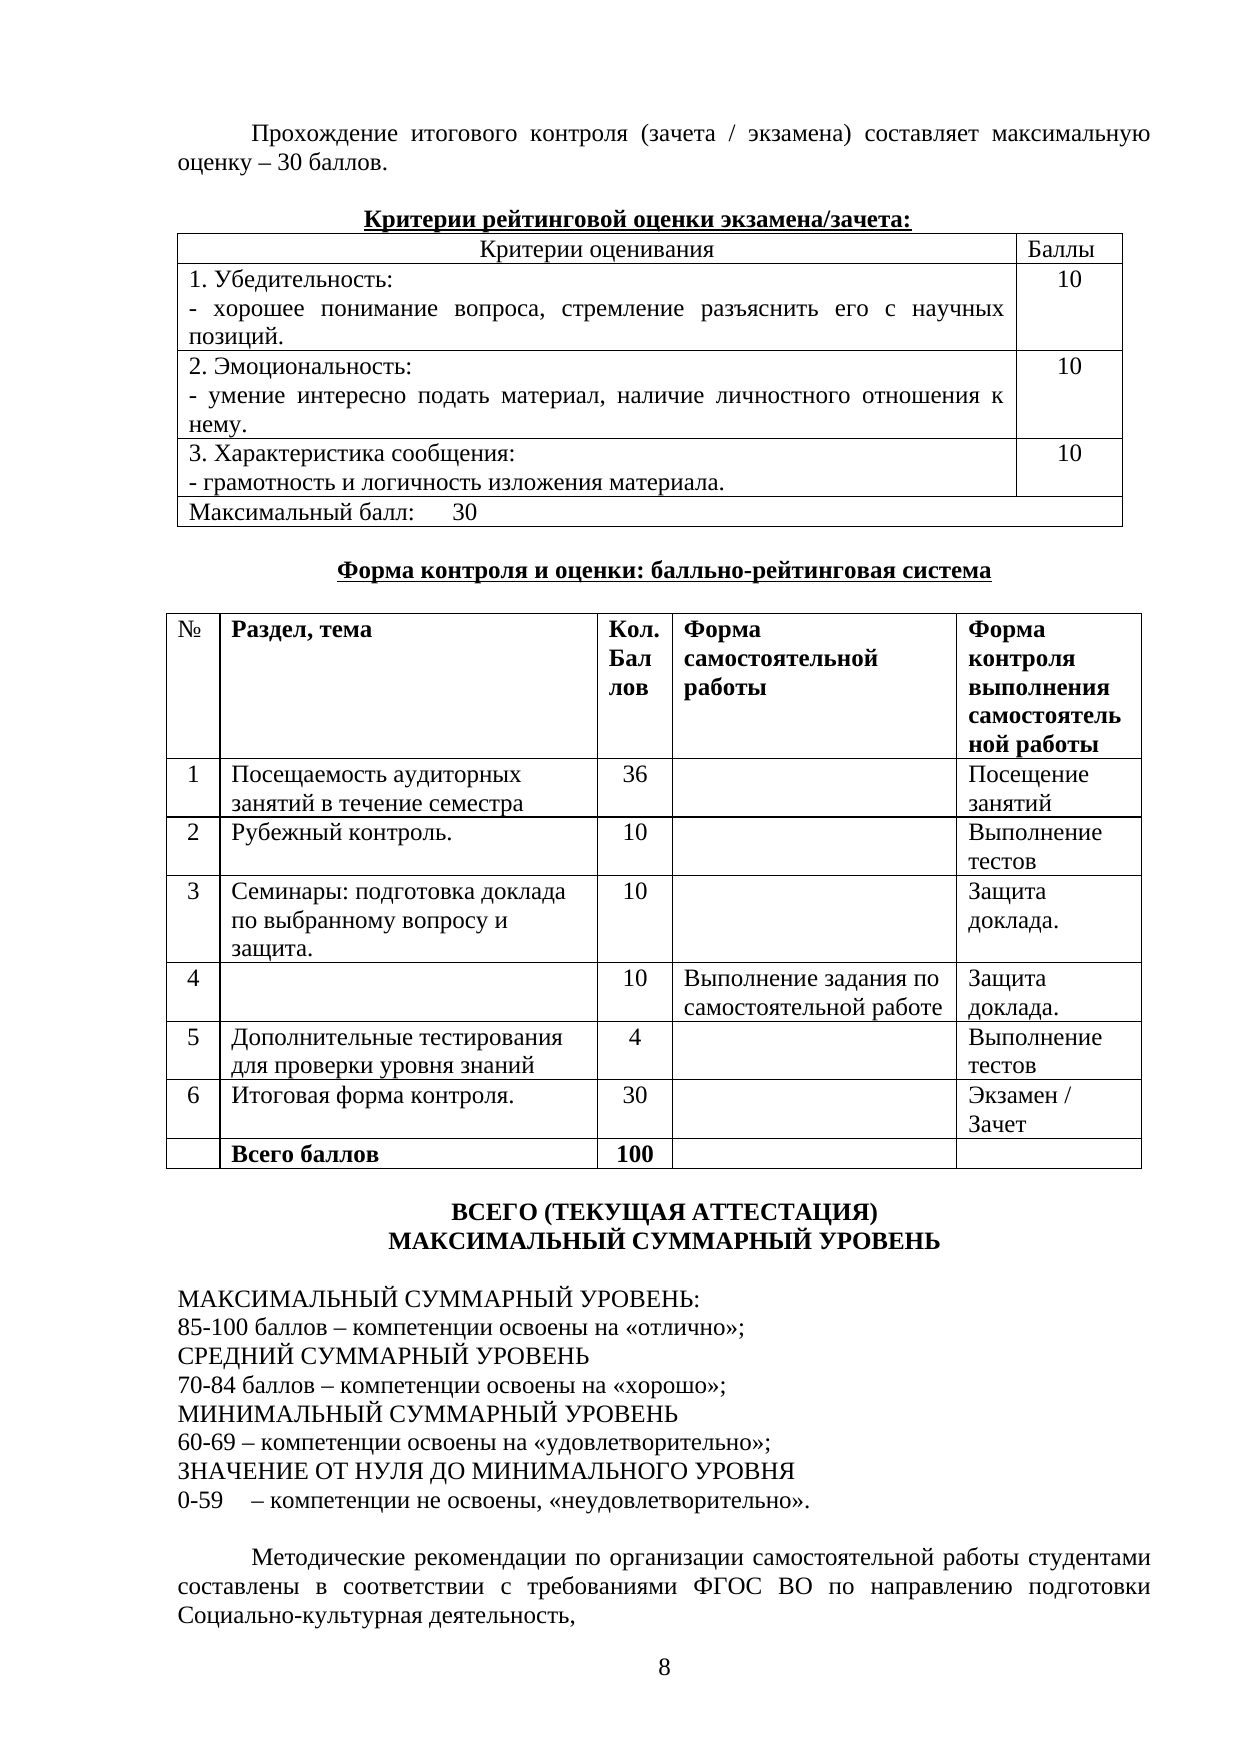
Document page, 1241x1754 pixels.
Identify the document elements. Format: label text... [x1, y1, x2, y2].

table_cell Выполнение тестов [957, 1022, 1141, 1079]
table_cell 10 [598, 876, 672, 962]
text Критерии рейтинговой оценки экзамена/зачета: [177, 204, 1152, 233]
table_cell 2 [167, 818, 219, 875]
table_cell 30 [598, 1080, 672, 1138]
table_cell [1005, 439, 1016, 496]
table_cell Посещаемость аудиторных занятий в течение семестра [221, 759, 597, 816]
table_cell Выполнение задания по самостоятельной работе [673, 963, 956, 1021]
table_cell 10 [1017, 351, 1122, 437]
table_cell Итоговая форма контроля. [221, 1080, 597, 1138]
table_cell 3 [167, 876, 219, 962]
table_cell Всего баллов [221, 1139, 597, 1168]
table_cell [673, 876, 956, 962]
table_cell 100 [598, 1139, 672, 1168]
table_header № [167, 614, 219, 758]
table_cell 10 [598, 963, 672, 1021]
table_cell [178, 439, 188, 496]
table_cell 10 [1017, 264, 1122, 350]
table_cell [673, 759, 956, 816]
table_cell [167, 1139, 219, 1168]
text 70-84 баллов – компетенции освоены на «хорошо»; [177, 1370, 1152, 1399]
table_cell [673, 1139, 956, 1168]
table_header Форма самостоятельной работы [673, 614, 956, 758]
table_cell Максимальный балл: 30 [178, 497, 1122, 526]
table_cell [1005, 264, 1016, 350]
table_header Баллы [1017, 234, 1122, 263]
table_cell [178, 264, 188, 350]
table_cell Защита доклада. [957, 876, 1141, 962]
table_header Кол. Баллов [598, 614, 672, 758]
text 85-100 баллов – компетенции освоены на «отлично»; [177, 1312, 1152, 1341]
table_cell [221, 963, 597, 1021]
table_cell 10 [1017, 439, 1122, 496]
table_cell [957, 1139, 1141, 1168]
text ЗНАЧЕНИЕ ОТ НУЛЯ ДО МИНИМАЛЬНОГО УРОВНЯ [177, 1456, 1152, 1485]
table_cell Дополнительные тестирования для проверки уровня знаний [221, 1022, 597, 1079]
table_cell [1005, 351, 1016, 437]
table_cell [673, 1080, 956, 1138]
table_cell 4 [598, 1022, 672, 1079]
text Прохождение итогового контроля (зачета / экзамена) составляет максимальную оценку – 30 баллов. [177, 118, 1152, 176]
text 60-69 – компетенции освоены на «удовлетворительно»; [177, 1427, 1152, 1456]
table_cell Защита доклада. [957, 963, 1141, 1021]
table_cell [673, 818, 956, 875]
table_header Форма контроля выполнения самостоятельной работы [957, 614, 1141, 758]
table_cell Экзамен / Зачет [957, 1080, 1141, 1138]
table_cell Выполнение тестов [957, 818, 1141, 875]
table_header Раздел, тема [221, 614, 597, 758]
table_cell 1 [167, 759, 219, 816]
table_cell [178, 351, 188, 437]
text Форма контроля и оценки: балльно-рейтинговая система [177, 556, 1152, 584]
text МАКСИМАЛЬНЫЙ СУММАРНЫЙ УРОВЕНЬ: [177, 1284, 1152, 1312]
table_cell [673, 1022, 956, 1079]
text СРЕДНИЙ СУММАРНЫЙ УРОВЕНЬ [177, 1341, 1152, 1370]
table_cell 5 [167, 1022, 219, 1079]
table_cell 36 [598, 759, 672, 816]
text МИНИМАЛЬНЫЙ СУММАРНЫЙ УРОВЕНЬ [177, 1399, 1152, 1427]
table_cell Рубежный контроль. [221, 818, 597, 875]
table_cell Посещение занятий [957, 759, 1141, 816]
table_cell Семинары: подготовка доклада по выбранному вопросу и защита. [221, 876, 597, 962]
table_cell 6 [167, 1080, 219, 1138]
list – компетенции не освоены, «неудовлетворительно». [177, 1485, 1152, 1514]
text Методические рекомендации по организации самостоятельной работы студентами составлены в соответствии с требованиями ФГОС ВО по направлению подготовки Социально-культурная деятельность, [177, 1542, 1152, 1629]
text ВСЕГО (ТЕКУЩАЯ АТТЕСТАЦИЯ) [177, 1197, 1152, 1226]
text МАКСИМАЛЬНЫЙ СУММАРНЫЙ УРОВЕНЬ [177, 1226, 1152, 1255]
table_header Критерии оценивания [178, 234, 1016, 263]
table_cell 10 [598, 818, 672, 875]
table_cell 4 [167, 963, 219, 1021]
